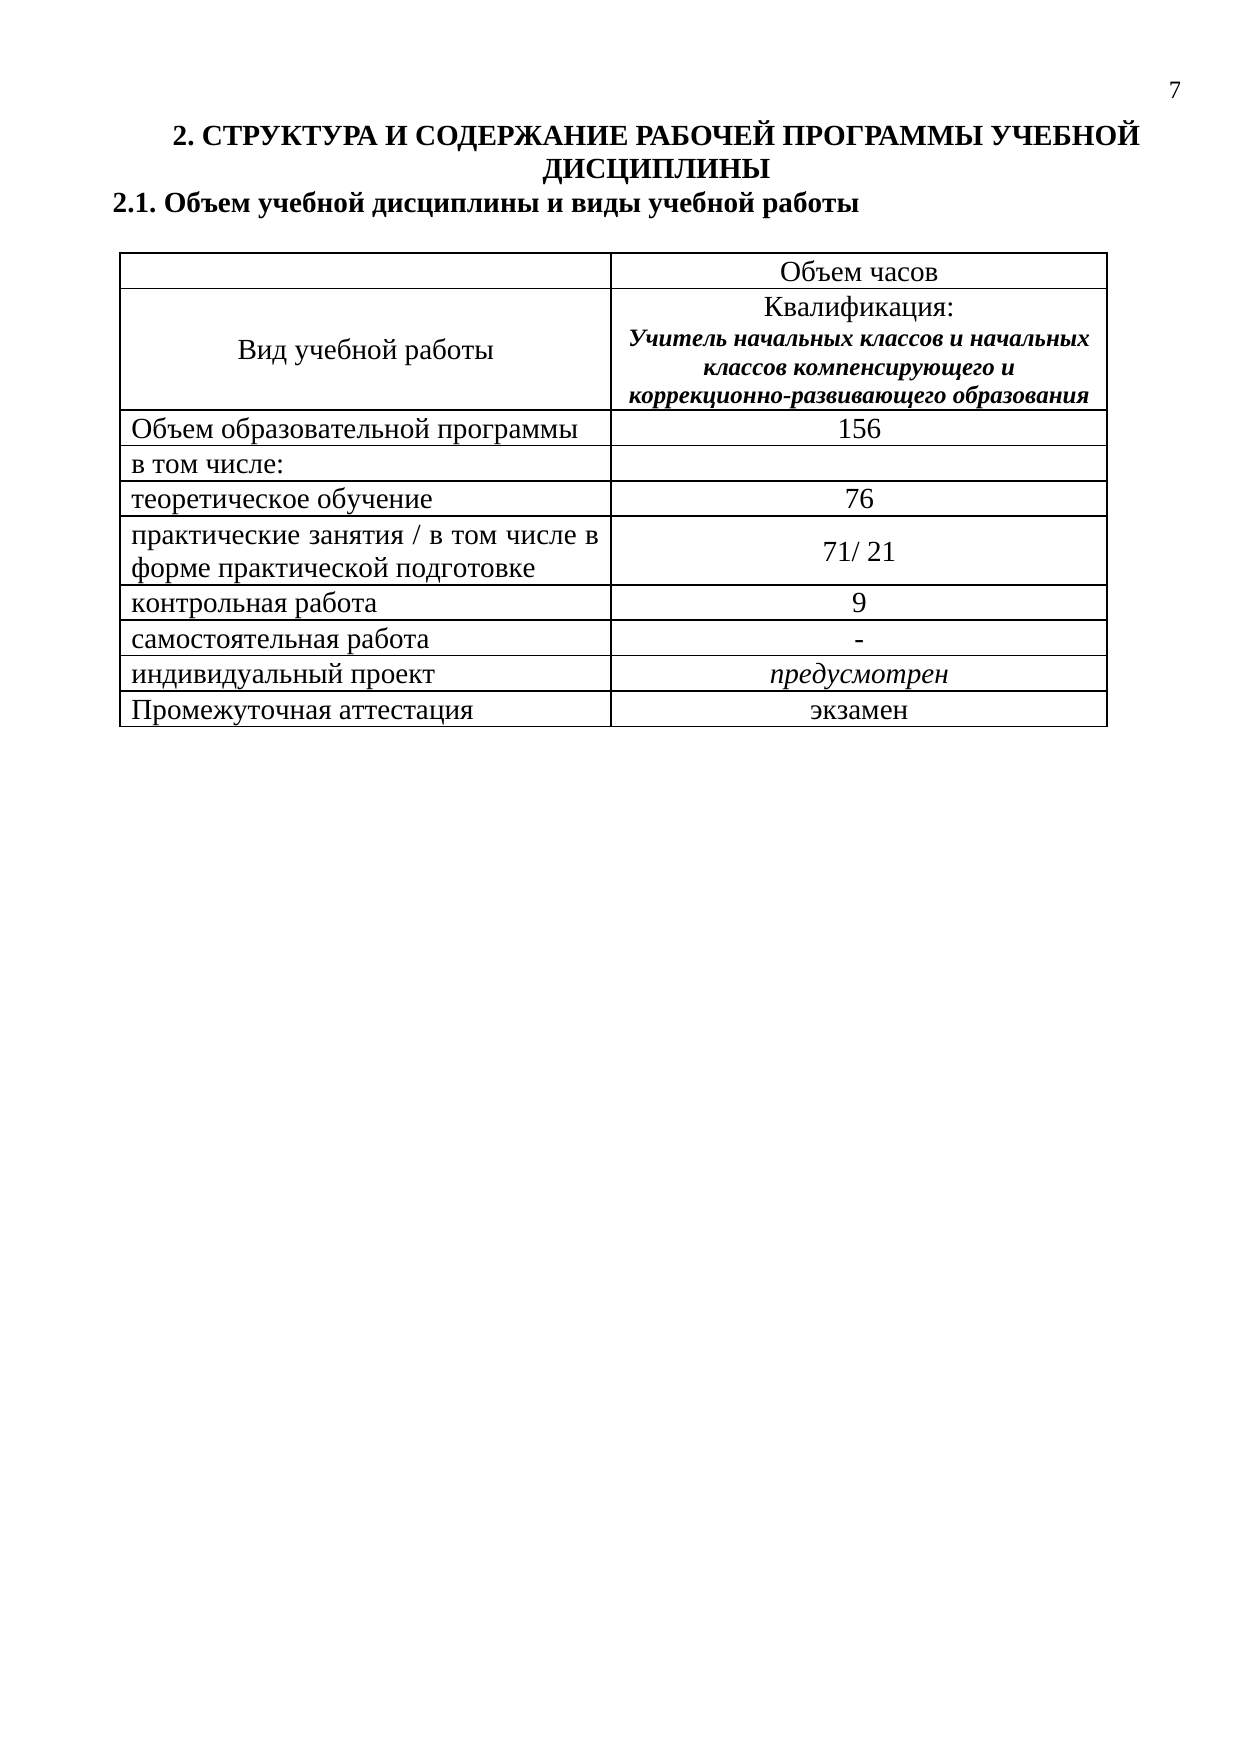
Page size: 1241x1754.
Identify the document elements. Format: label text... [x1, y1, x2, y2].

text 2. СТРУКТУРА И СОДЕРЖАНИЕ РАБОЧЕЙ ПРОГРАММЫ УЧЕБНОЙ ДИСЦИПЛИНЫ [131, 118, 1181, 185]
table_cell контрольная работа [121, 586, 610, 619]
table_cell 156 [612, 411, 1106, 444]
table_cell самостоятельная работа [121, 621, 610, 655]
table_header [121, 254, 610, 288]
table_cell [612, 446, 1106, 480]
table_cell теоретическое обучение [121, 482, 610, 515]
table_cell 76 [612, 482, 1106, 515]
table_cell - [612, 621, 1106, 655]
table_cell индивидуальный проект [121, 656, 610, 690]
table_cell 71/ 21 [612, 517, 1106, 584]
table_cell предусмотрен [612, 656, 1106, 690]
table_cell Вид учебной работы [121, 289, 610, 409]
table_cell Промежуточная аттестация [121, 692, 610, 726]
table_header Объем часов [612, 254, 1106, 288]
table_cell Квалификация: Учитель начальных классов и начальных классов компенсирующего и коррекционно-развивающего образования [612, 289, 1106, 409]
table_cell 9 [612, 586, 1106, 619]
text 2.1. Объем учебной дисциплины и виды учебной работы [112, 185, 1181, 219]
table_cell практические занятия / в том числе в форме практической подготовке [121, 517, 610, 584]
table_cell Объем образовательной программы [121, 411, 610, 444]
table_cell экзамен [612, 692, 1106, 726]
table_cell в том числе: [121, 446, 610, 480]
